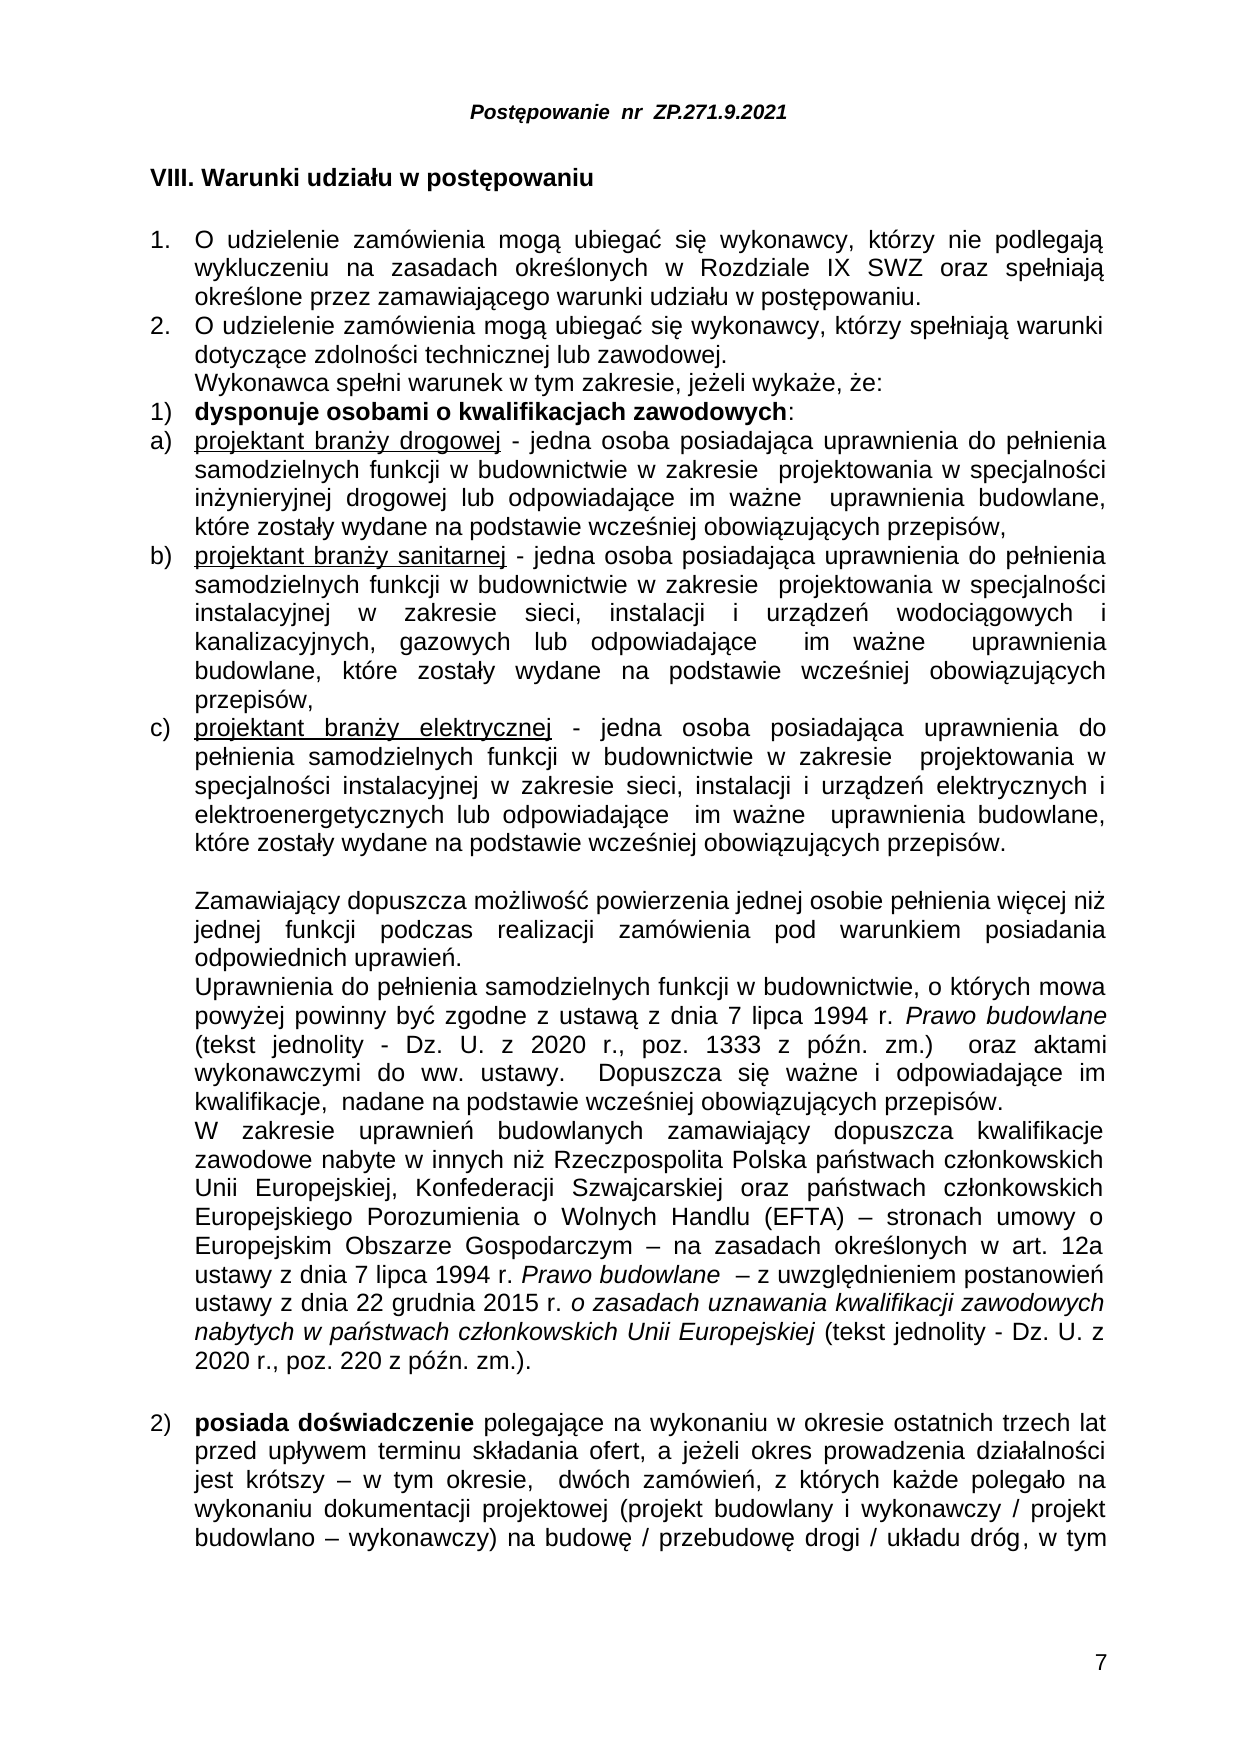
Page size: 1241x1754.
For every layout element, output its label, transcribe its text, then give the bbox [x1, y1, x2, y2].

list Uprawnienia do pełnienia samodzielnych funkcji w budownictwie, o których mowa powyżej powinny być zgodne z ustawą z dnia 7 lipca 1994 r. Prawo budowlane (tekst jednolity - Dz. U. z 2020 r., poz. 1333 z późn. zm.) oraz aktami wykonawczymi do ww. ustawy. Dopuszcza się ważne i odpowiadające im kwalifikacje, nadane na podstawie wcześniej obowiązujących przepisów. [150, 972, 1107, 1116]
list Zamawiający dopuszcza możliwość powierzenia jednej osobie pełnienia więcej niż jednej funkcji podczas realizacji zamówienia pod warunkiem posiadania odpowiednich uprawień. [150, 886, 1107, 972]
subtitle VIII. Warunki udziału w postępowaniu [150, 163, 1107, 192]
list projektant branży sanitarnej - jedna osoba posiadająca uprawnienia do pełnienia samodzielnych funkcji w budownictwie w zakresie projektowania w specjalności instalacyjnej w zakresie sieci, instalacji i urządzeń wodociągowych i kanalizacyjnych, gazowych lub odpowiadające im ważne uprawnienia budowlane, które zostały wydane na podstawie wcześniej obowiązujących przepisów, [150, 541, 1107, 713]
list projektant branży drogowej - jedna osoba posiadająca uprawnienia do pełnienia samodzielnych funkcji w budownictwie w zakresie projektowania w specjalności inżynieryjnej drogowej lub odpowiadające im ważne uprawnienia budowlane, które zostały wydane na podstawie wcześniej obowiązujących przepisów, [150, 426, 1107, 541]
list O udzielenie zamówienia mogą ubiegać się wykonawcy, którzy nie podlegają wykluczeniu na zasadach określonych w Rozdziale IX SWZ oraz spełniają określone przez zamawiającego warunki udziału w postępowaniu. [150, 224, 1105, 311]
text Wykonawca spełni warunek w tym zakresie, jeżeli wykaże, że: [194, 368, 1105, 397]
list O udzielenie zamówienia mogą ubiegać się wykonawcy, którzy spełniają warunki dotyczące zdolności technicznej lub zawodowej. [150, 311, 1105, 368]
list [150, 1408, 1107, 1551]
list projektant branży elektrycznej - jedna osoba posiadająca uprawnienia do pełnienia samodzielnych funkcji w budownictwie w zakresie projektowania w specjalności instalacyjnej w zakresie sieci, instalacji i urządzeń elektrycznych i elektroenergetycznych lub odpowiadające im ważne uprawnienia budowlane, które zostały wydane na podstawie wcześniej obowiązujących przepisów. [150, 713, 1107, 857]
list W zakresie uprawnień budowlanych zamawiający dopuszcza kwalifikacje zawodowe nabyte w innych niż Rzeczpospolita Polska państwach członkowskich Unii Europejskiej, Konfederacji Szwajcarskiej oraz państwach członkowskich Europejskiego Porozumienia o Wolnych Handlu (EFTA) – stronach umowy o Europejskim Obszarze Gospodarczym – na zasadach określonych w art. 12a ustawy z dnia 7 lipca 1994 r. Prawo budowlane – z uwzględnieniem postanowień ustawy z dnia 22 grudnia 2015 r. o zasadach uznawania kwalifikacji zawodowych nabytych w państwach członkowskich Unii Europejskiej (tekst jednolity - Dz. U. z 2020 r., poz. 220 z późn. zm.). [194, 1116, 1105, 1374]
list dysponuje osobami o kwalifikacjach zawodowych: [150, 397, 1107, 426]
